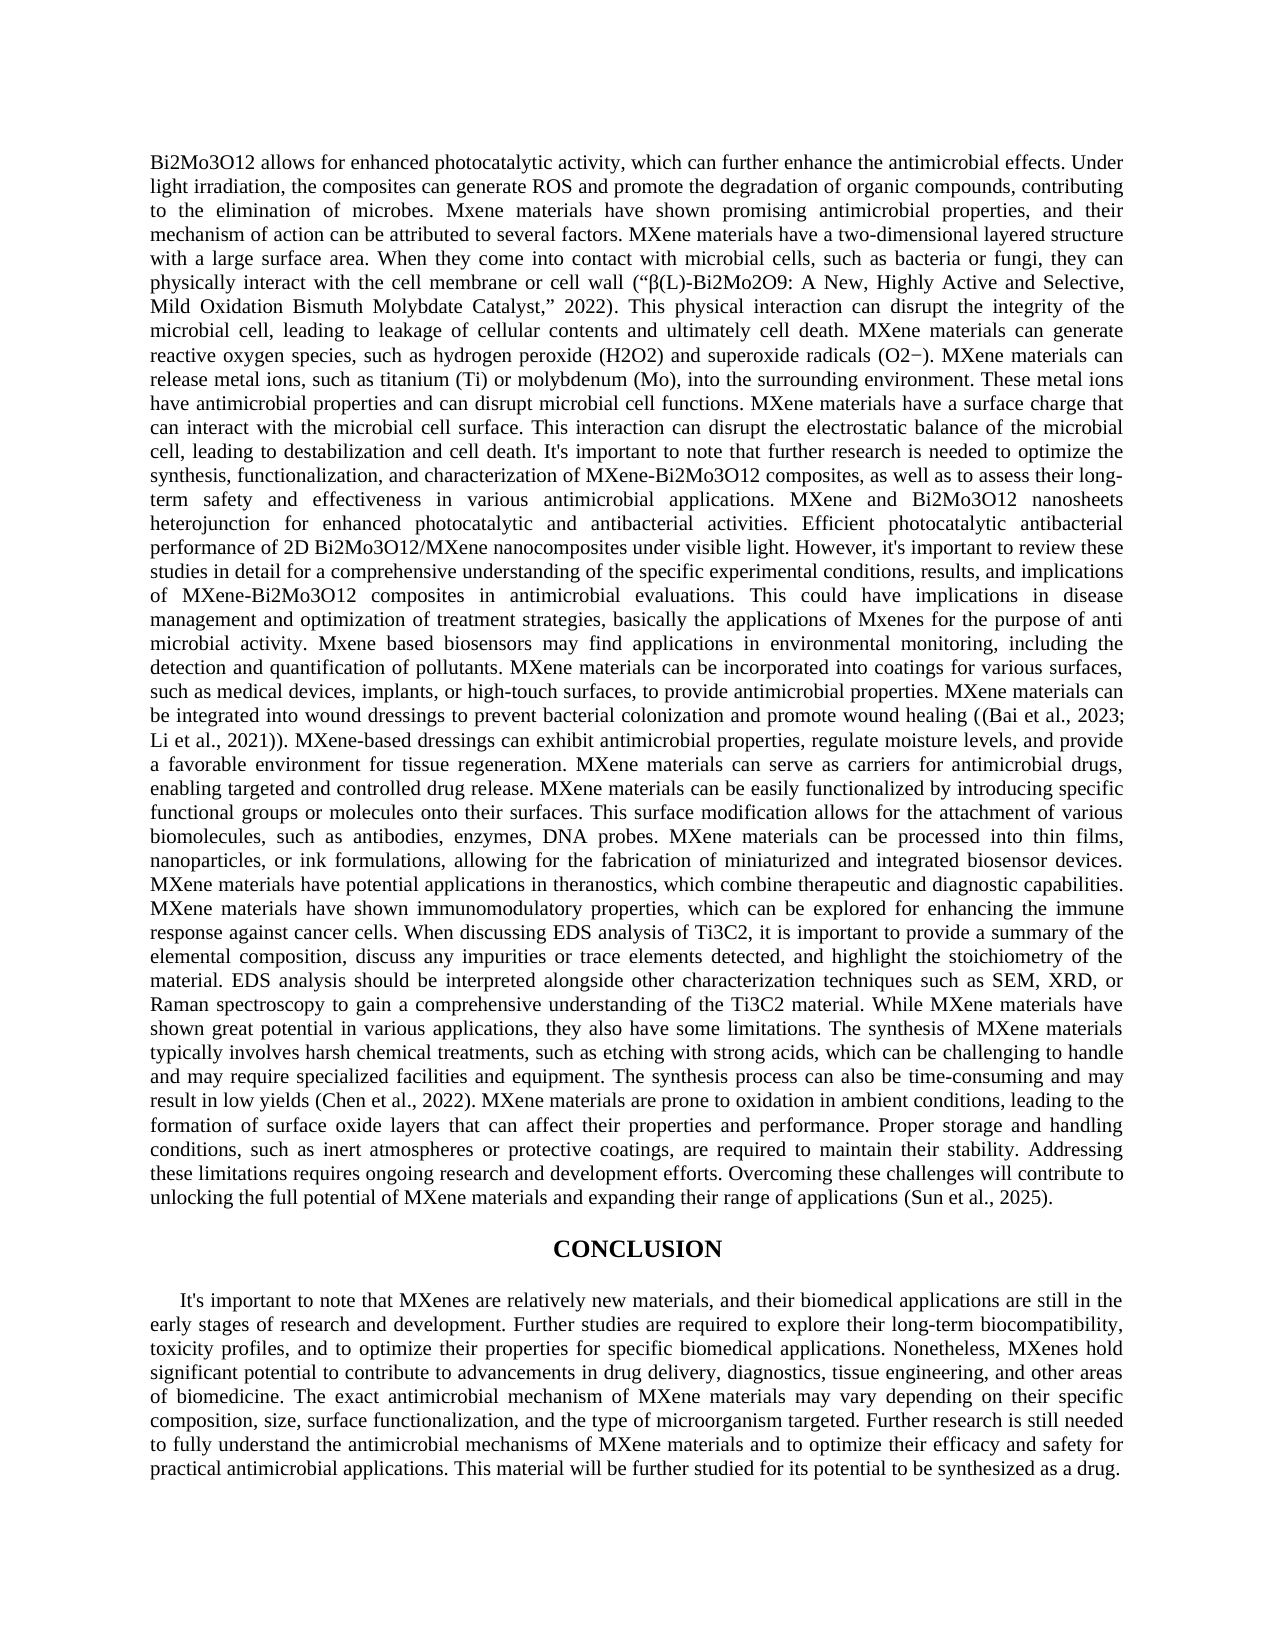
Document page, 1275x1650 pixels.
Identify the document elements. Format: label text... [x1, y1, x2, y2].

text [150, 150, 1125, 1209]
text It's important to note that MXenes are relatively new materials, and their biomedical applications are still in the early stages of research and development. Further studies are required to explore their long-term biocompatibility, toxicity profiles, and to optimize their properties for specific biomedical applications. Nonetheless, MXenes hold significant potential to contribute to advancements in drug delivery, diagnostics, tissue engineering, and other areas of biomedicine. The exact antimicrobial mechanism of MXene materials may vary depending on their specific composition, size, surface functionalization, and the type of microorganism targeted. Further research is still needed to fully understand the antimicrobial mechanisms of MXene materials and to optimize their efficacy and safety for practical antimicrobial applications. This material will be further studied for its potential to be synthesized as a drug. [150, 1287, 1125, 1480]
subtitle Conclusion [150, 1234, 1125, 1262]
